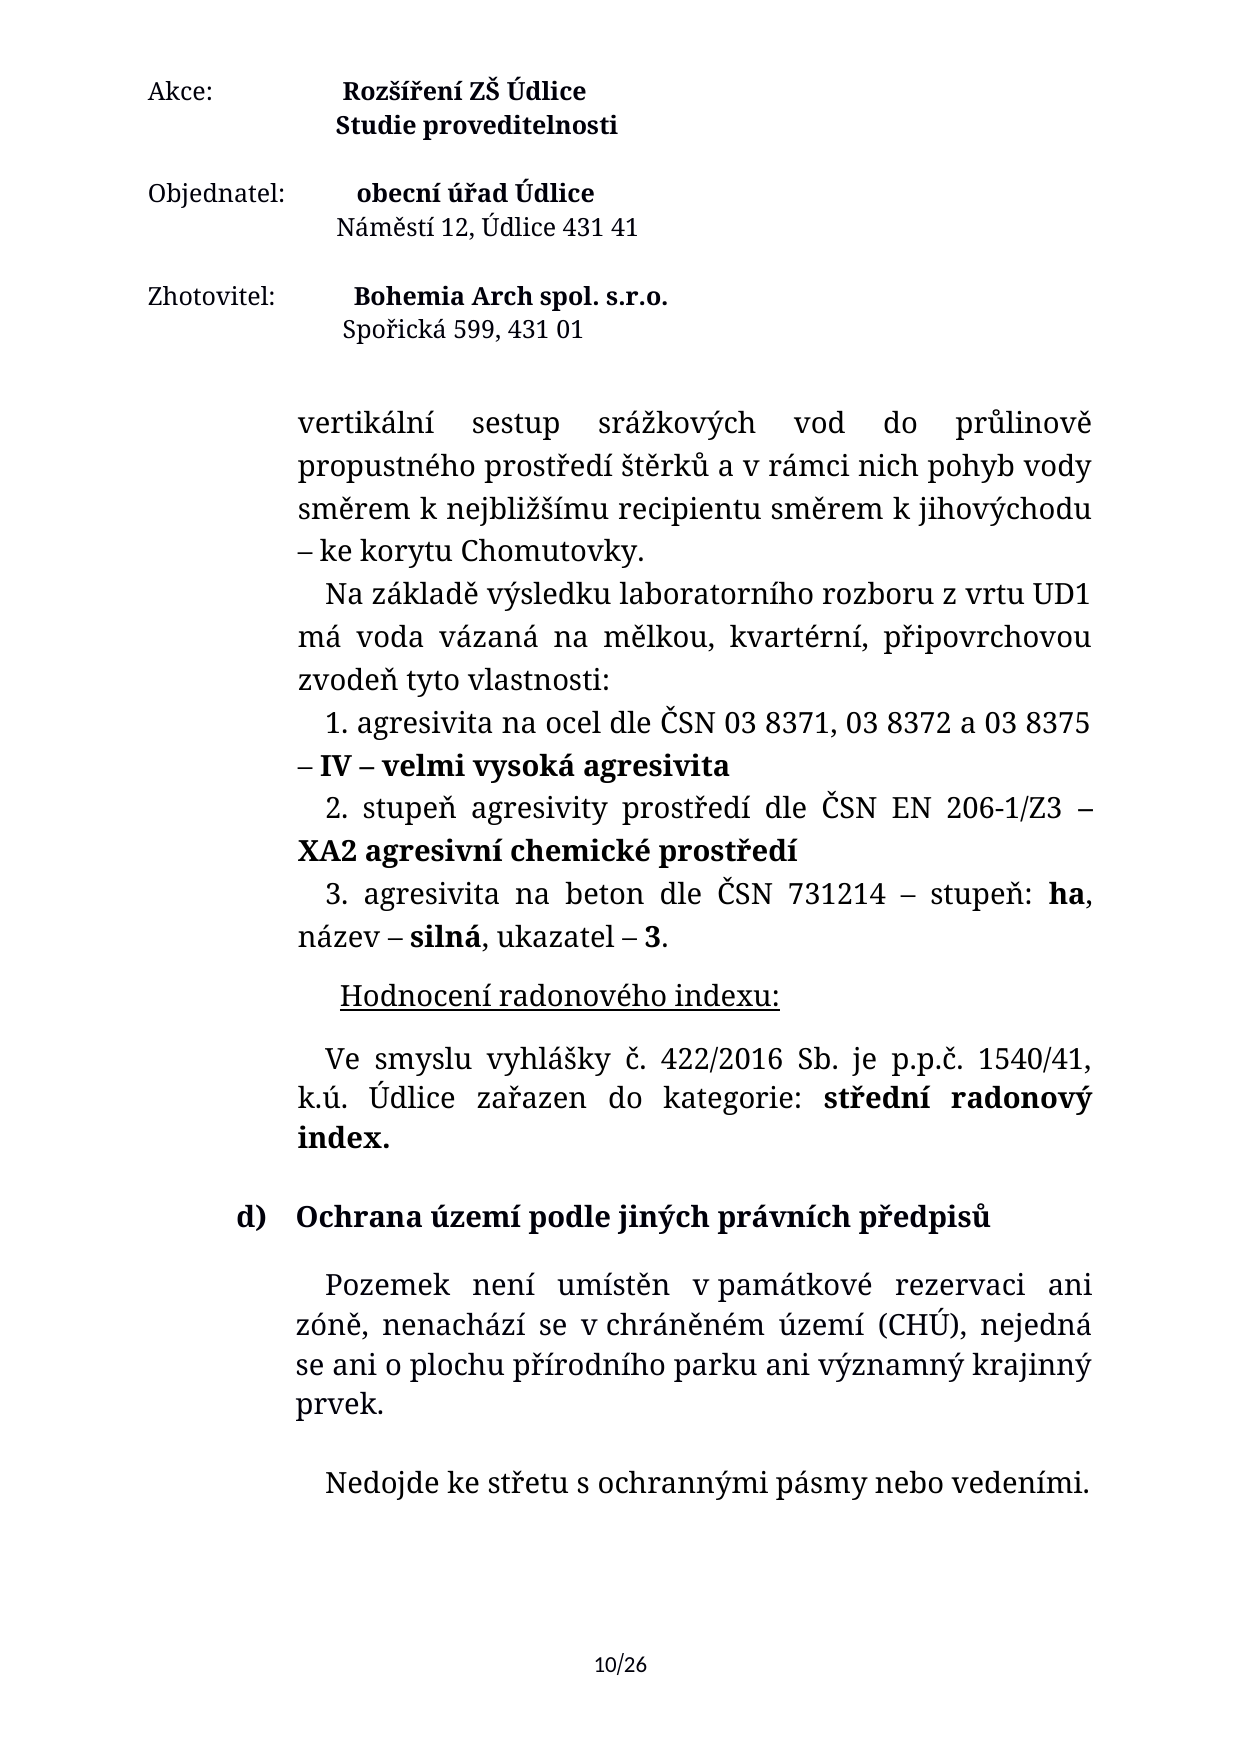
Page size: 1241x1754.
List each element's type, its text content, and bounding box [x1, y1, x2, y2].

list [298, 402, 1093, 570]
list Ochrana území podle jiných právních předpisů [236, 1197, 1093, 1236]
list 2. stupeň agresivity prostředí dle ČSN EN 206-1/Z3 – XA2 agresivní chemické prostředí [298, 788, 1093, 870]
list Pozemek není umístěn v památkové rezervaci ani zóně, nenachází se v chráněném území (CHÚ), nejedná se ani o plochu přírodního parku ani významný krajinný prvek. [295, 1264, 1093, 1423]
list Na základě výsledku laboratorního rozboru z vrtu UD1 má voda vázaná na mělkou, kvartérní, připovrchovou zvodeň tyto vlastnosti: [298, 573, 1093, 699]
list Ve smyslu vyhlášky č. 422/2016 Sb. je p.p.č. 1540/41, k.ú. Údlice zařazen do kategorie: střední radonový index. [298, 1038, 1093, 1157]
text Hodnocení radonového indexu: [295, 976, 1093, 1015]
text Nedojde ke střetu s ochrannými pásmy nebo vedeními. [250, 1463, 1093, 1502]
list 1. agresivita na ocel dle ČSN 03 8371, 03 8372 a 03 8375 – IV – velmi vysoká agresivita [298, 702, 1093, 784]
list 3. agresivita na beton dle ČSN 731214 – stupeň: ha, název – silná, ukazatel – 3. [298, 873, 1093, 956]
